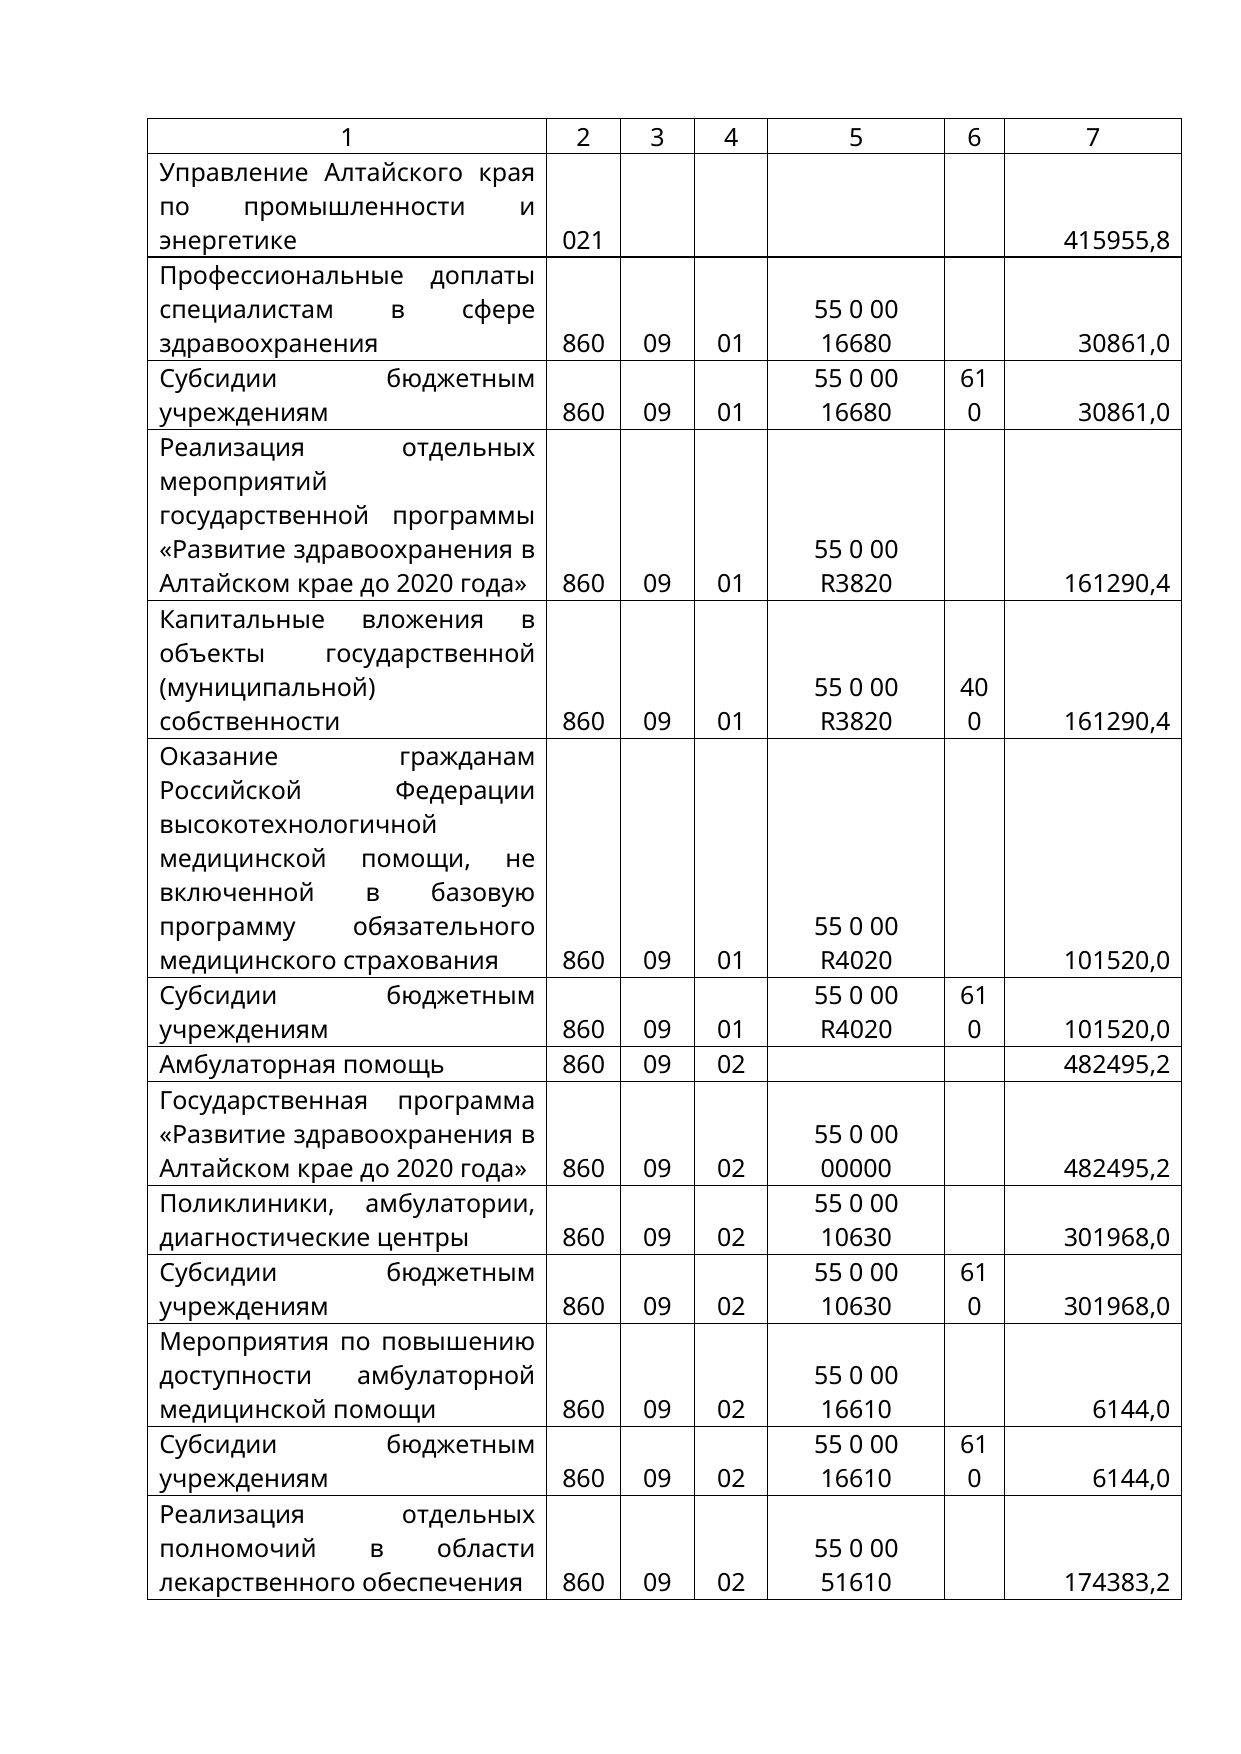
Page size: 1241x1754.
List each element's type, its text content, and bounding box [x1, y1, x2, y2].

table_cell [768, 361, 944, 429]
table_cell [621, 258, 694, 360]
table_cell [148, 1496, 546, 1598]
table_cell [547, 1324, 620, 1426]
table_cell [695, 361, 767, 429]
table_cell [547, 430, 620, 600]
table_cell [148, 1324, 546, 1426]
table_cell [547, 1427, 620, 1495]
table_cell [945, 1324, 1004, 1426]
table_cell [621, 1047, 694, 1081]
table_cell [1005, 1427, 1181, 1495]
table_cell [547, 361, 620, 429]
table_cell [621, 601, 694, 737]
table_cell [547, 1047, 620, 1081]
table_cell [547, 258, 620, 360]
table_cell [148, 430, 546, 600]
table_cell 415955,8 [1005, 154, 1181, 256]
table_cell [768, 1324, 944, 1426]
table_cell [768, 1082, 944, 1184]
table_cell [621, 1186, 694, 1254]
table_cell [768, 154, 944, 256]
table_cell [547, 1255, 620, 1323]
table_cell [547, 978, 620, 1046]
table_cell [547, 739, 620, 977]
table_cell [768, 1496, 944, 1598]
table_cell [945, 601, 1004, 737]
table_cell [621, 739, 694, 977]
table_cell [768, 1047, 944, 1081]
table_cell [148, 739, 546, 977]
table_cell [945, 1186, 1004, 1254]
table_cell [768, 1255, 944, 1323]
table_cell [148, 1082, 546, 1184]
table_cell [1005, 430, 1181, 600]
table_header 7 [1005, 119, 1181, 153]
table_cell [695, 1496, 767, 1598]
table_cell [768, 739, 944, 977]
table_header 3 [621, 119, 694, 153]
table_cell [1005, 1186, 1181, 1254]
table_header 1 [148, 119, 546, 153]
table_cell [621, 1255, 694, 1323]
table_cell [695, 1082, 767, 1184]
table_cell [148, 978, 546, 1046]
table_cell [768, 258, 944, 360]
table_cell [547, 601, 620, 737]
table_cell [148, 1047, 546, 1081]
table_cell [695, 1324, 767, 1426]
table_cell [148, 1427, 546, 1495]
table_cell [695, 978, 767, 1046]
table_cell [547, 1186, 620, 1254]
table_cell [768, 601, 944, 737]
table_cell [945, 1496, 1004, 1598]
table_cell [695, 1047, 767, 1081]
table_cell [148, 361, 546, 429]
table_cell Управление Алтайского края по промышленности и энергетике [148, 154, 546, 256]
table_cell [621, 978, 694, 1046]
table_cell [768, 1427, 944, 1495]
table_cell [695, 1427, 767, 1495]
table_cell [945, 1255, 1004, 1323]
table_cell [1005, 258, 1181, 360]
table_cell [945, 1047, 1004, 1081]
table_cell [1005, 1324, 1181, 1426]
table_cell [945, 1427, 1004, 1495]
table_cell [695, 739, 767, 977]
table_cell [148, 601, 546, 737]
table_header 4 [695, 119, 767, 153]
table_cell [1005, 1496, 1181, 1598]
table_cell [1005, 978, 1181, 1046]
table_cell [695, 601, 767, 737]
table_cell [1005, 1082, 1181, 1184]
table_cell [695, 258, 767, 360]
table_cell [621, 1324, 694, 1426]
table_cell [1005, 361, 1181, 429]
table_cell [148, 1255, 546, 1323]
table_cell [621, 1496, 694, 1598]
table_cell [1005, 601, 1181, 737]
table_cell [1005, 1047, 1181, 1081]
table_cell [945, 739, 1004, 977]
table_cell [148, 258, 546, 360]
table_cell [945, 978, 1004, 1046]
table_cell [945, 154, 1004, 256]
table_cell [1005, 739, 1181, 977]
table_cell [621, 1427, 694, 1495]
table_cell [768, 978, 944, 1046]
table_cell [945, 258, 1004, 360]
table_header 6 [945, 119, 1004, 153]
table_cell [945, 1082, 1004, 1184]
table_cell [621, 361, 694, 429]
table_cell [695, 154, 767, 256]
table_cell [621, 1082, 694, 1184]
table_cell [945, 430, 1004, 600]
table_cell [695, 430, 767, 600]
table_cell 021 [547, 154, 620, 256]
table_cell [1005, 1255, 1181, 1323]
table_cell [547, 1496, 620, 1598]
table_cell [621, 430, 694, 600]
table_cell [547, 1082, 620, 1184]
table_header 2 [547, 119, 620, 153]
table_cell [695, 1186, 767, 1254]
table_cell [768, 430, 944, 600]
table_header 5 [768, 119, 944, 153]
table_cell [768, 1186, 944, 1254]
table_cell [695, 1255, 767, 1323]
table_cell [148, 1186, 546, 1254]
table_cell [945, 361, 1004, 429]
table_cell [621, 154, 694, 256]
